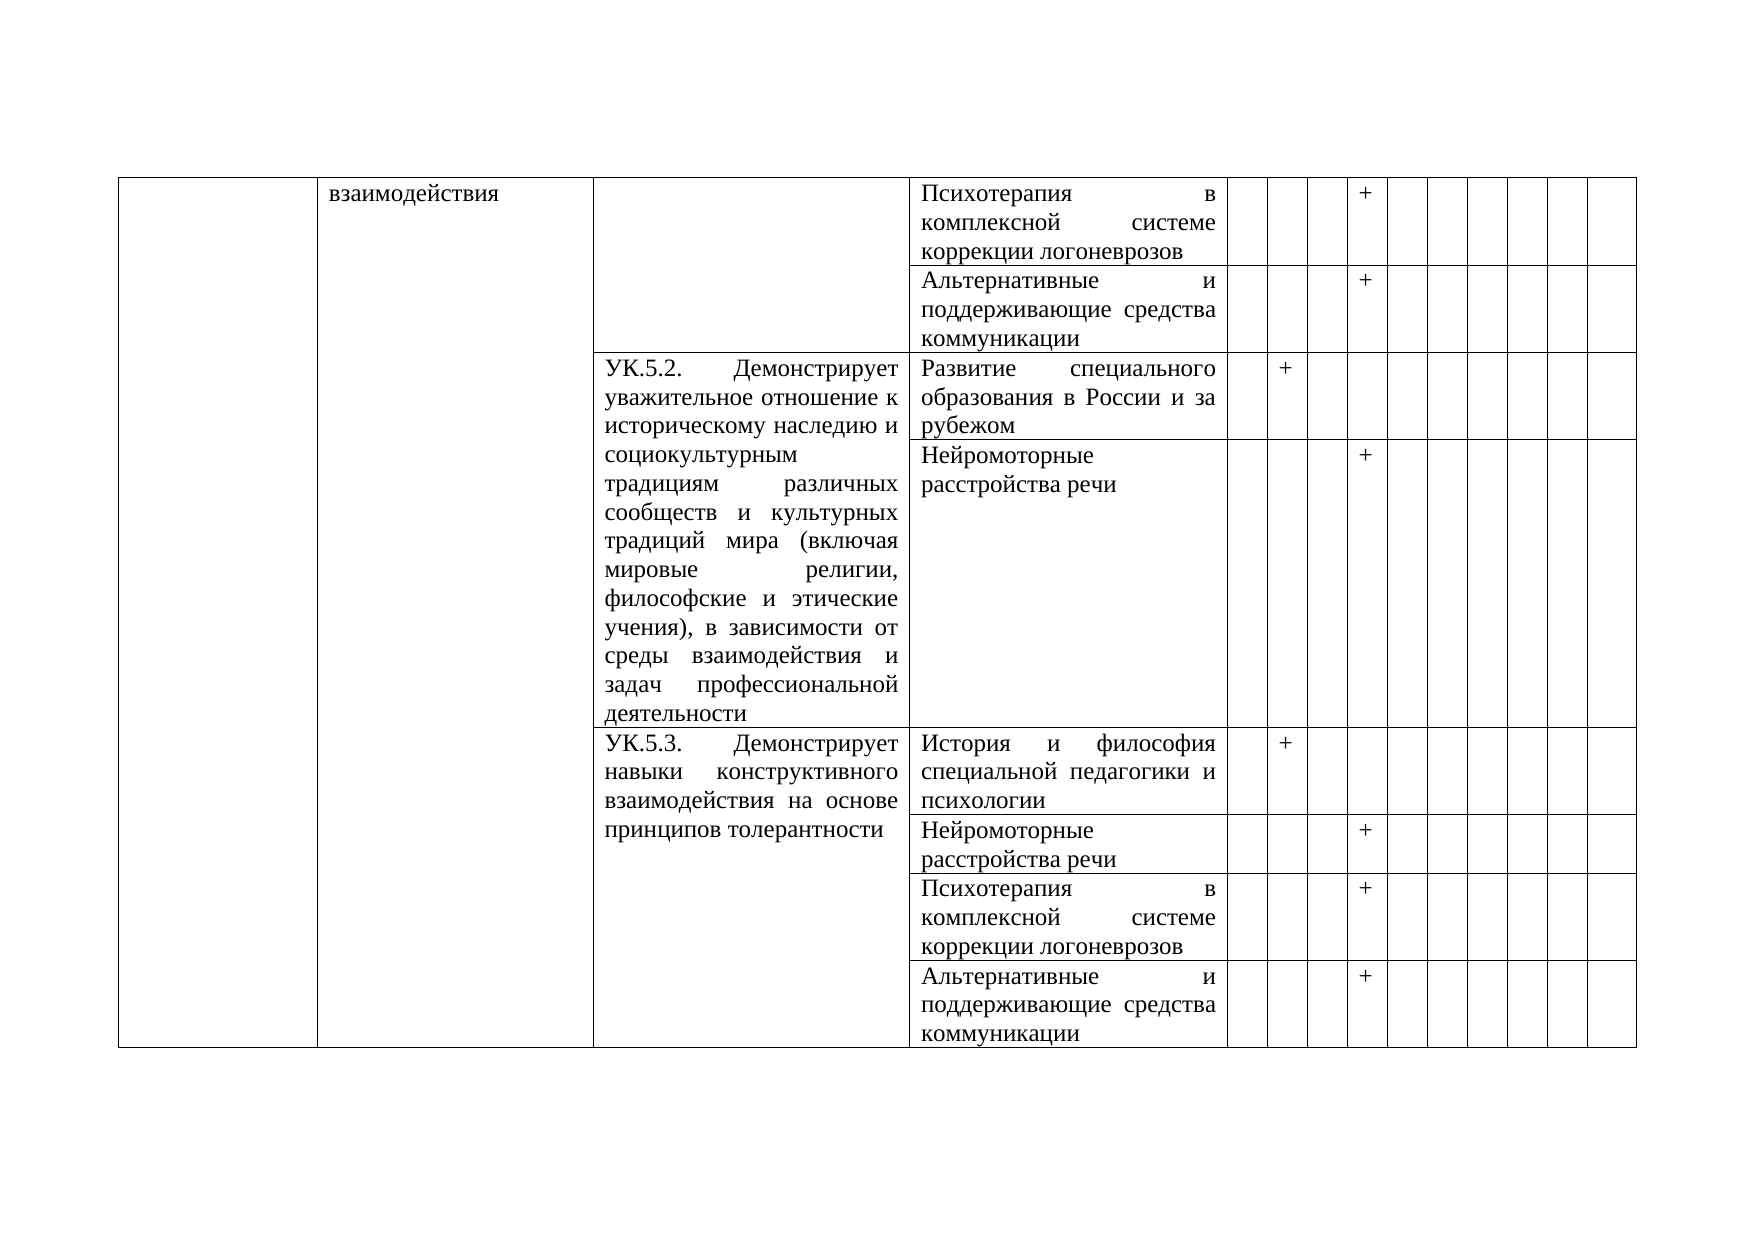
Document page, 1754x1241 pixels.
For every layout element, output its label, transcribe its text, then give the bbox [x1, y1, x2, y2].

table_cell [1508, 728, 1547, 814]
table_cell История и философия специальной педагогики и психологии [910, 728, 1227, 814]
table_cell [1588, 178, 1636, 264]
table_cell [1548, 353, 1587, 439]
table_cell [1468, 728, 1507, 814]
table_cell УК.5.2. Демонстрирует уважительное отношение к историческому наследию и социокультурным традициям различных сообществ и культурных традиций мира (включая мировые религии, философские и этические учения), в зависимости от среды взаимодействия и задач профессиональной деятельности [594, 353, 909, 727]
table_cell [1588, 353, 1636, 439]
table_cell [1428, 728, 1467, 814]
table_cell [1508, 266, 1547, 352]
table_cell [1308, 178, 1347, 264]
table_cell [1468, 874, 1507, 960]
table_cell [1548, 874, 1587, 960]
table_cell [1428, 815, 1467, 872]
table_cell [1428, 178, 1467, 264]
table_cell [1428, 874, 1467, 960]
table_cell [1388, 353, 1427, 439]
table_cell [1388, 178, 1427, 264]
table_cell [1588, 815, 1636, 872]
table_cell + [1348, 874, 1387, 960]
table_cell [1228, 815, 1267, 872]
table_cell [1428, 961, 1467, 1047]
table_cell [1508, 353, 1547, 439]
table_cell [1548, 266, 1587, 352]
table_cell [1468, 178, 1507, 264]
table_cell [1388, 266, 1427, 352]
table_cell [1388, 815, 1427, 872]
table_cell [1308, 353, 1347, 439]
table_cell [1308, 440, 1347, 727]
table_cell Альтернативные и поддерживающие средства коммуникации [910, 961, 1227, 1047]
table_cell [1508, 815, 1547, 872]
table_cell [1388, 440, 1427, 727]
table_cell + [1268, 728, 1307, 814]
table_cell [1228, 353, 1267, 439]
table_cell [1428, 353, 1467, 439]
table_cell Психотерапия в комплексной системе коррекции логоневрозов [910, 178, 1227, 264]
table_cell [1428, 266, 1467, 352]
table_cell [1468, 815, 1507, 872]
table_cell [1588, 266, 1636, 352]
table_cell [1268, 178, 1307, 264]
table_cell + [1268, 353, 1307, 439]
table_cell [1308, 728, 1347, 814]
table_cell + [1348, 815, 1387, 872]
table_cell [1548, 440, 1587, 727]
table_cell + [1348, 961, 1387, 1047]
table_cell [1468, 266, 1507, 352]
table_cell [1308, 874, 1347, 960]
table_cell [1388, 728, 1427, 814]
table_cell [1508, 178, 1547, 264]
table_cell Нейромоторные расстройства речи [910, 440, 1227, 727]
table_cell [1268, 815, 1307, 872]
table_cell [1228, 961, 1267, 1047]
table_cell [1508, 961, 1547, 1047]
table_cell [1588, 961, 1636, 1047]
table_cell [1228, 440, 1267, 727]
table_cell [1268, 440, 1307, 727]
table_cell [1388, 961, 1427, 1047]
table_cell [1228, 728, 1267, 814]
table_cell [1308, 961, 1347, 1047]
table_cell [1228, 874, 1267, 960]
table_cell [1228, 266, 1267, 352]
table_cell Альтернативные и поддерживающие средства коммуникации [910, 266, 1227, 352]
table_cell [1468, 440, 1507, 727]
table_cell Нейромоторные расстройства речи [910, 815, 1227, 872]
table_cell [1428, 440, 1467, 727]
table_cell [1468, 961, 1507, 1047]
table_cell УК.5.3. Демонстрирует навыки конструктивного взаимодействия на основе принципов толерантности [594, 728, 909, 1047]
table_cell [1348, 728, 1387, 814]
table_cell [1348, 353, 1387, 439]
table_cell [1588, 440, 1636, 727]
table_cell [1548, 961, 1587, 1047]
table_cell [1548, 728, 1587, 814]
table_cell Психотерапия в комплексной системе коррекции логоневрозов [910, 874, 1227, 960]
table_cell [1308, 815, 1347, 872]
table_cell + [1348, 440, 1387, 727]
table_cell + [1348, 178, 1387, 264]
table_cell [1308, 266, 1347, 352]
table_cell [1468, 353, 1507, 439]
table_cell [1388, 874, 1427, 960]
table_cell [1588, 874, 1636, 960]
table_cell [1268, 874, 1307, 960]
table_cell [1508, 440, 1547, 727]
table_cell + [1348, 266, 1387, 352]
table_cell [1588, 728, 1636, 814]
table_cell [1548, 178, 1587, 264]
table_cell [1548, 815, 1587, 872]
table_cell [1228, 178, 1267, 264]
table_cell [1268, 266, 1307, 352]
table_cell [1508, 874, 1547, 960]
table_cell [1268, 961, 1307, 1047]
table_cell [910, 353, 1227, 439]
